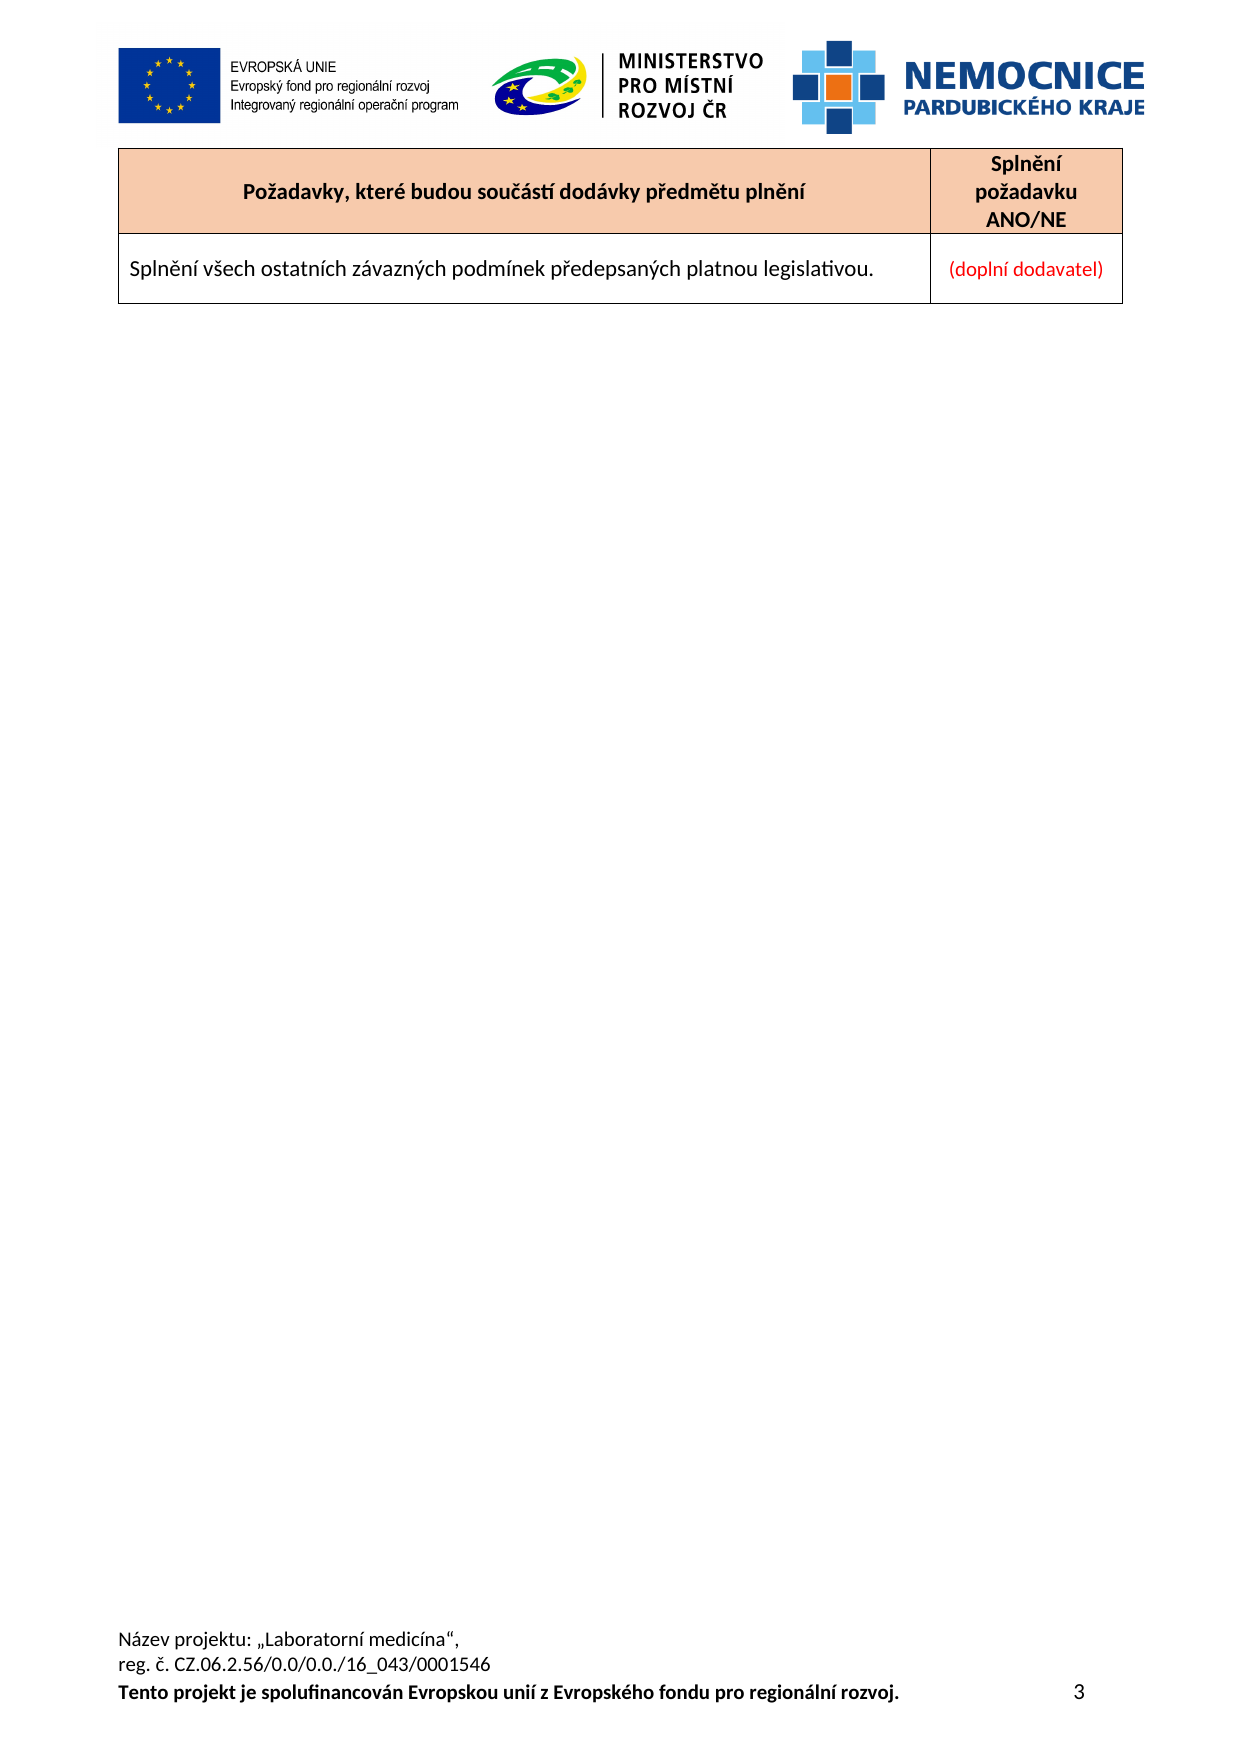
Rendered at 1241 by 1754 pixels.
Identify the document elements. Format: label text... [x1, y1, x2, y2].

table_header Požadavky, které budou součástí dodávky předmětu plnění [119, 149, 930, 233]
table_cell Splnění všech ostatních závazných podmínek předepsaných platnou legislativou. [119, 234, 930, 303]
picture [791, 39, 1145, 135]
picture [96, 22, 785, 148]
table_cell (doplní dodavatel) [931, 234, 1122, 303]
table_header Splnění požadavku ANO/NE [931, 149, 1122, 233]
